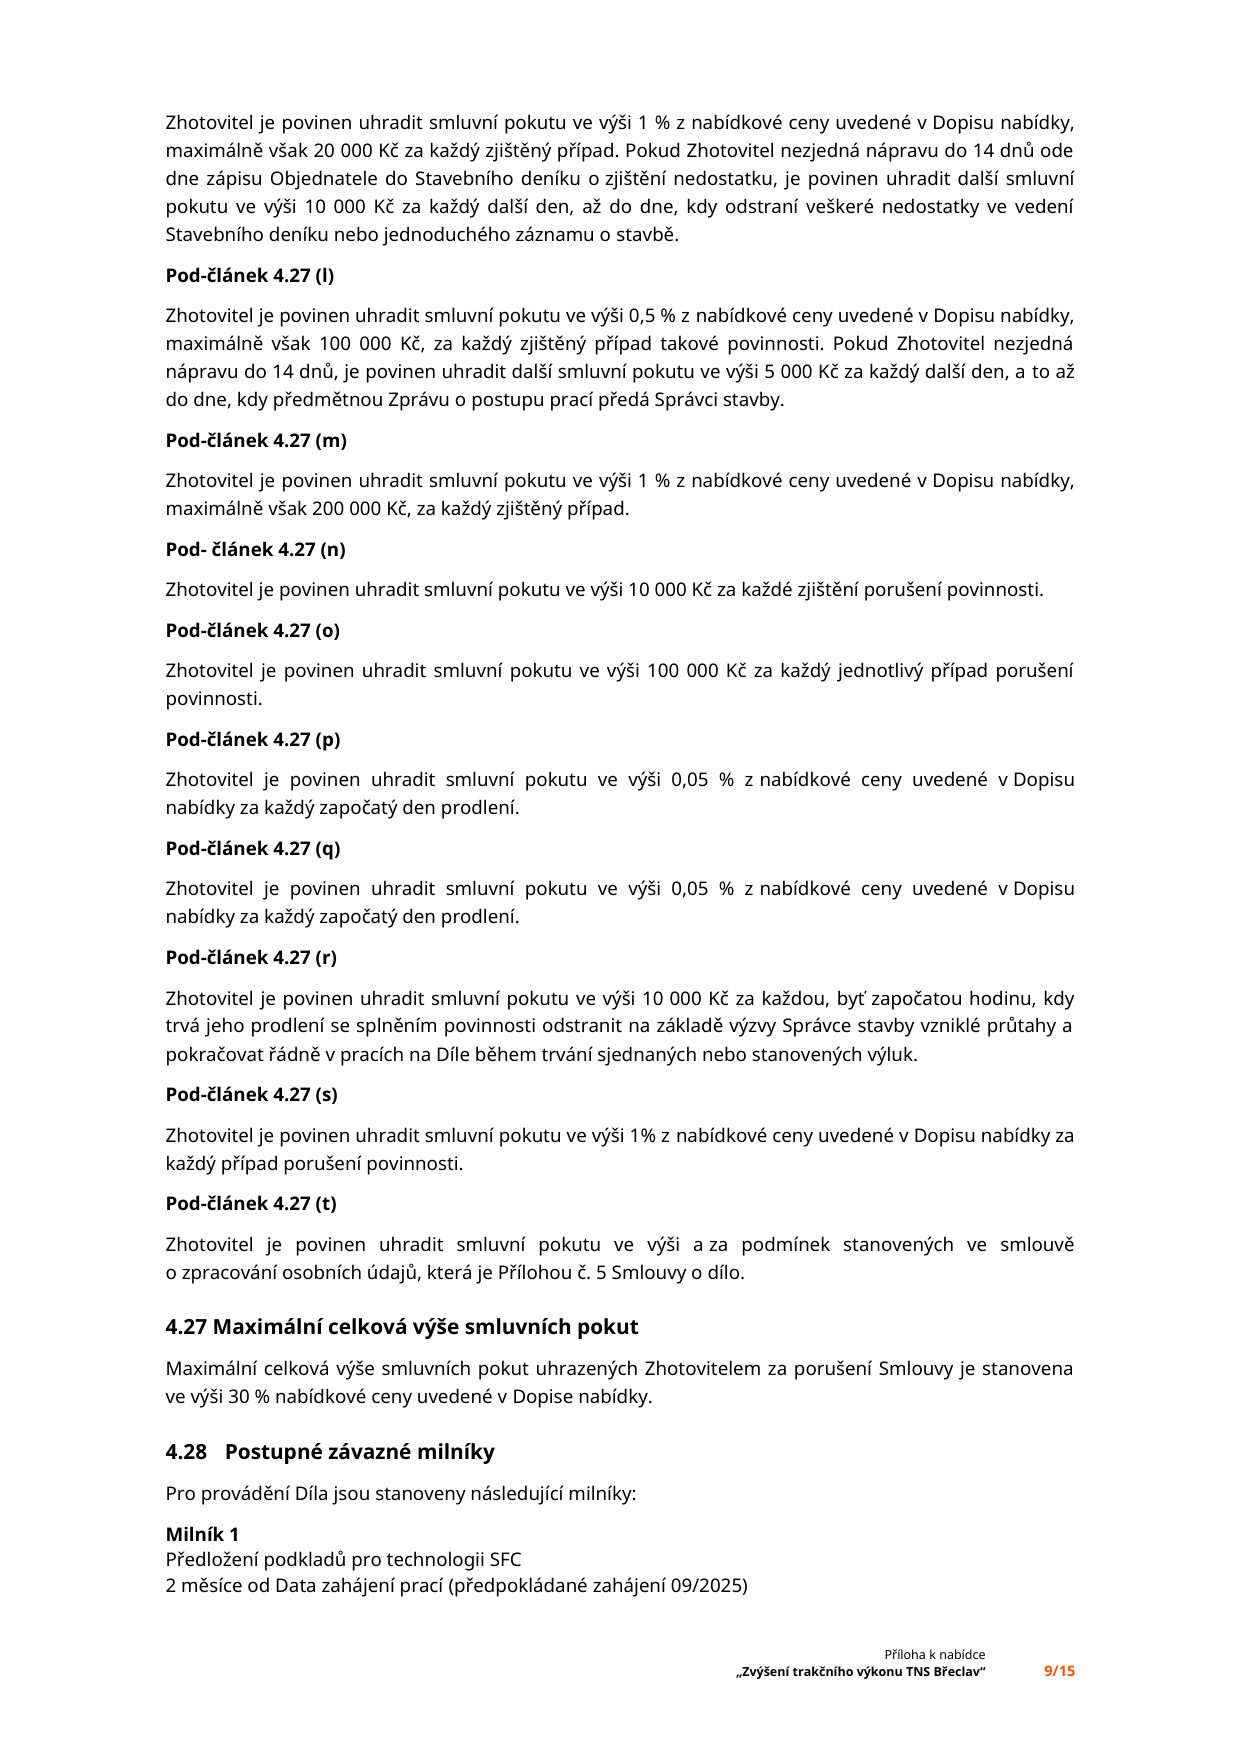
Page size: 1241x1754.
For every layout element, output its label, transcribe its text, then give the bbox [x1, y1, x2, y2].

text 2 měsíce od Data zahájení prací (předpokládané zahájení 09/2025) [165, 1572, 1075, 1598]
text Pod-článek 4.27 (m) [165, 427, 1075, 452]
text Zhotovitel je povinen uhradit smluvní pokutu ve výši 0,05 % z nabídkové ceny uvedené v Dopisu nabídky za každý započatý den prodlení. [165, 767, 1075, 820]
text Zhotovitel je povinen uhradit smluvní pokutu ve výši 0,05 % z nabídkové ceny uvedené v Dopisu nabídky za každý započatý den prodlení. [165, 876, 1075, 929]
text Zhotovitel je povinen uhradit smluvní pokutu ve výši 10 000 Kč za každou, byť započatou hodinu, kdy trvá jeho prodlení se splněním povinnosti odstranit na základě výzvy Správce stavby vzniklé průtahy a pokračovat řádně v pracích na Díle během trvání sjednaných nebo stanovených výluk. [165, 985, 1075, 1066]
text Pod-článek 4.27 (o) [165, 617, 1075, 643]
text Pod-článek 4.27 (p) [165, 726, 1075, 752]
text Pod-článek 4.27 (t) [165, 1190, 1075, 1216]
text Pod-článek 4.27 (q) [165, 835, 1075, 861]
text Maximální celková výše smluvních pokut uhrazených Zhotovitelem za porušení Smlouvy je stanovena ve výši 30 % nabídkové ceny uvedené v Dopise nabídky. [165, 1356, 1075, 1409]
text Zhotovitel je povinen uhradit smluvní pokutu ve výši 100 000 Kč za každý jednotlivý případ porušení povinnosti. [165, 658, 1075, 711]
text Zhotovitel je povinen uhradit smluvní pokutu ve výši 1 % z nabídkové ceny uvedené v Dopisu nabídky, maximálně však 20 000 Kč za každý zjištěný případ. Pokud Zhotovitel nezjedná nápravu do 14 dnů ode dne zápisu Objednatele do Stavebního deníku o zjištění nedostatku, je povinen uhradit další smluvní pokutu ve výši 10 000 Kč za každý další den, až do dne, kdy odstraní veškeré nedostatky ve vedení Stavebního deníku nebo jednoduchého záznamu o stavbě. [165, 109, 1075, 247]
text Pod-článek 4.27 (l) [165, 262, 1075, 287]
text Pod-článek 4.27 (s) [165, 1081, 1075, 1107]
text Zhotovitel je povinen uhradit smluvní pokutu ve výši a za podmínek stanovených ve smlouvě o zpracování osobních údajů, která je Přílohou č. 5 Smlouvy o dílo. [165, 1231, 1075, 1284]
text Zhotovitel je povinen uhradit smluvní pokutu ve výši 0,5 % z nabídkové ceny uvedené v Dopisu nabídky, maximálně však 100 000 Kč, za každý zjištěný případ takové povinnosti. Pokud Zhotovitel nezjedná nápravu do 14 dnů, je povinen uhradit další smluvní pokutu ve výši 5 000 Kč za každý další den, a to až do dne, kdy předmětnou Zprávu o postupu prací předá Správci stavby. [165, 302, 1075, 412]
text Pod- článek 4.27 (n) [165, 536, 1075, 562]
text Předložení podkladů pro technologii SFC [165, 1547, 1075, 1572]
text 4.27 Maximální celková výše smluvních pokut [165, 1312, 1075, 1340]
text 4.28 Postupné závazné milníky [165, 1437, 1075, 1465]
text Zhotovitel je povinen uhradit smluvní pokutu ve výši 1% z nabídkové ceny uvedené v Dopisu nabídky za každý případ porušení povinnosti. [165, 1122, 1075, 1175]
text Pro provádění Díla jsou stanoveny následující milníky: [165, 1481, 1075, 1506]
text Zhotovitel je povinen uhradit smluvní pokutu ve výši 10 000 Kč za každé zjištění porušení povinnosti. [165, 577, 1075, 602]
text Milník 1 [165, 1521, 1075, 1547]
text Zhotovitel je povinen uhradit smluvní pokutu ve výši 1 % z nabídkové ceny uvedené v Dopisu nabídky, maximálně však 200 000 Kč, za každý zjištěný případ. [165, 467, 1075, 521]
text Pod-článek 4.27 (r) [165, 944, 1075, 970]
